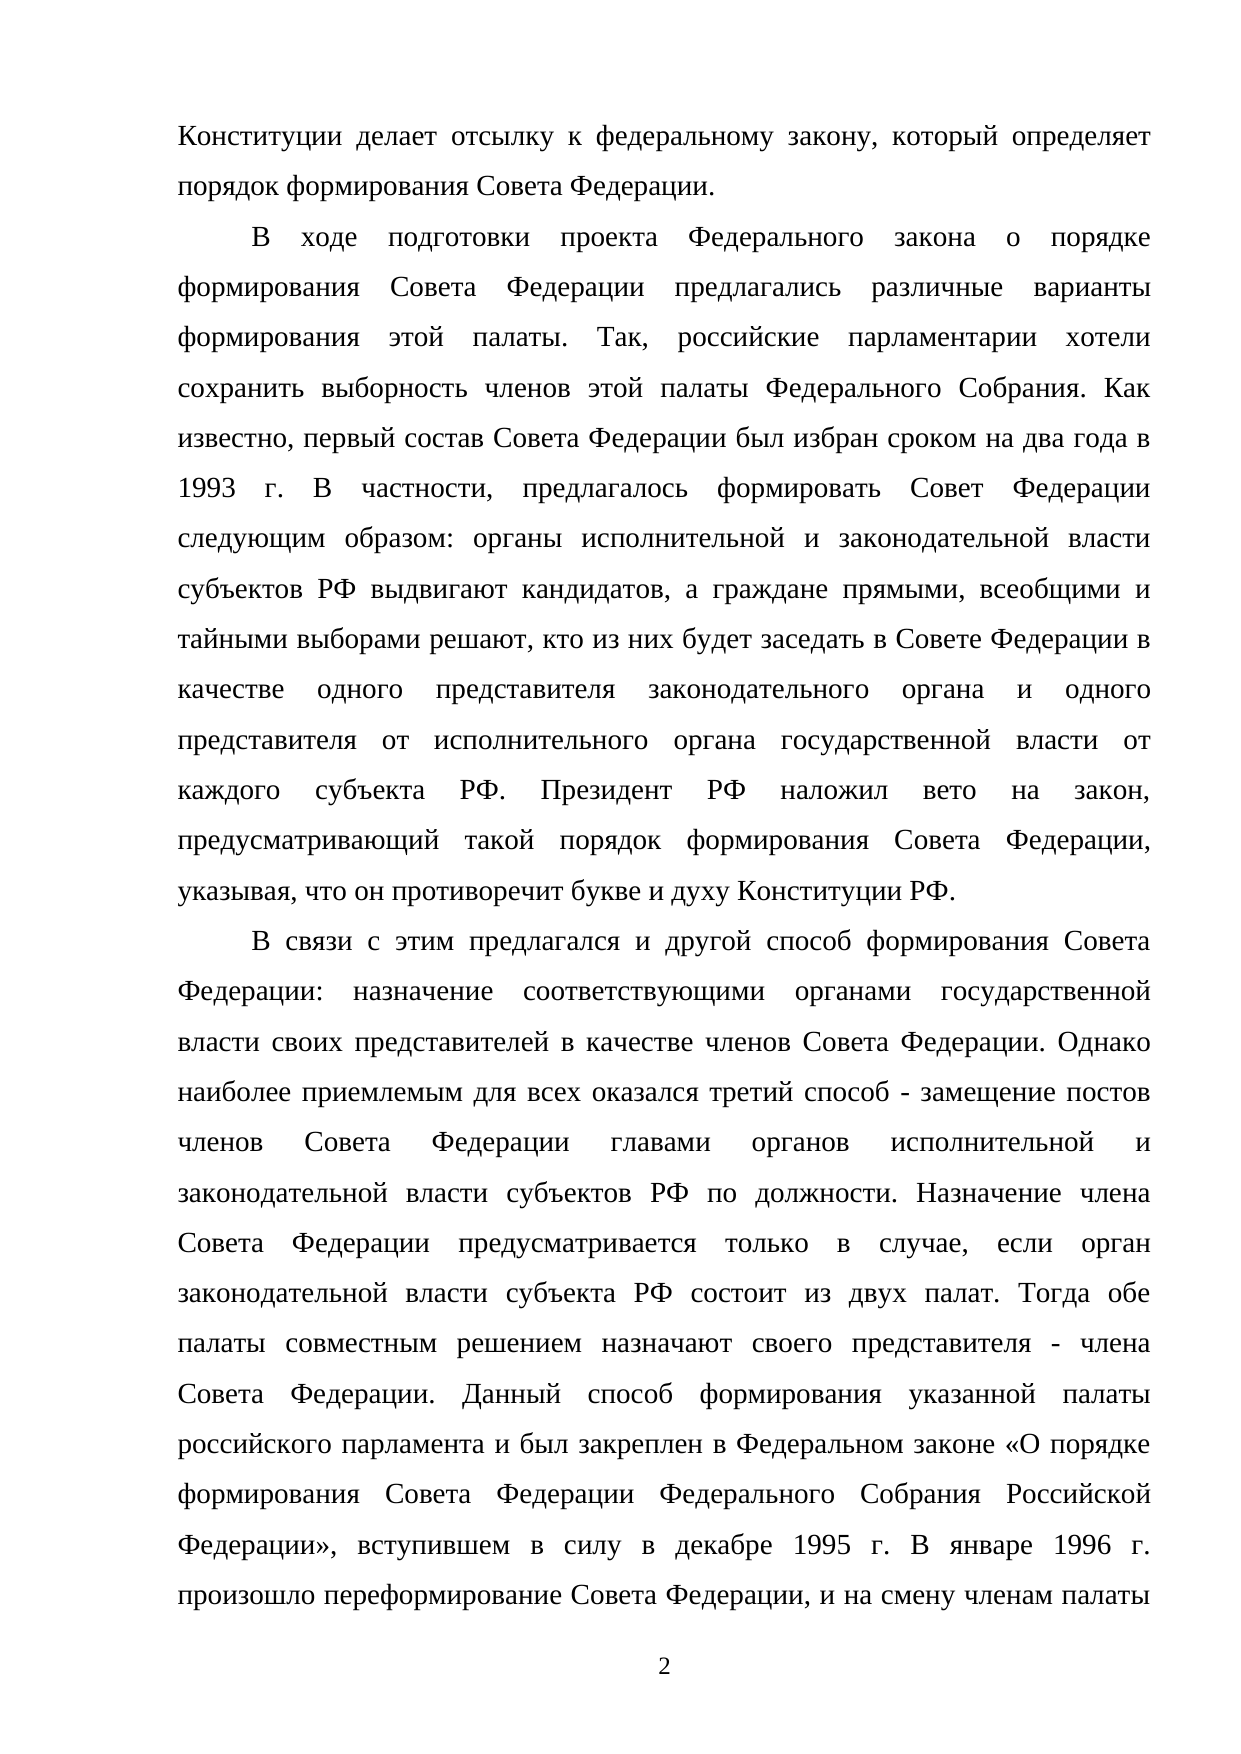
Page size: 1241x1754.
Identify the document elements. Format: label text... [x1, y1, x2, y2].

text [177, 923, 1152, 1611]
text В ходе подготовки проекта Федерального закона о порядке формирования Совета Федерации предлагались различные варианты формирования этой палаты. Так, российские парламентарии хотели сохранить выборность членов этой палаты Федерального Собрания. Как известно, первый состав Совета Федерации был избран сроком на два года в . В частности, предлагалось формировать Совет Федерации следующим образом: органы исполнительной и законодательной власти субъектов РФ выдвигают кандидатов, а граждане прямыми, всеобщими и тайными выборами решают, кто из них будет заседать в Совете Федерации в качестве одного представителя законодательного органа и одного представителя от исполнительного органа государственной власти от каждого субъекта РФ. Президент РФ наложил вето на закон, предусматривающий такой порядок формирования Совета Федерации, указывая, что он противоречит букве и духу Конституции РФ. [177, 219, 1152, 906]
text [177, 118, 1152, 202]
